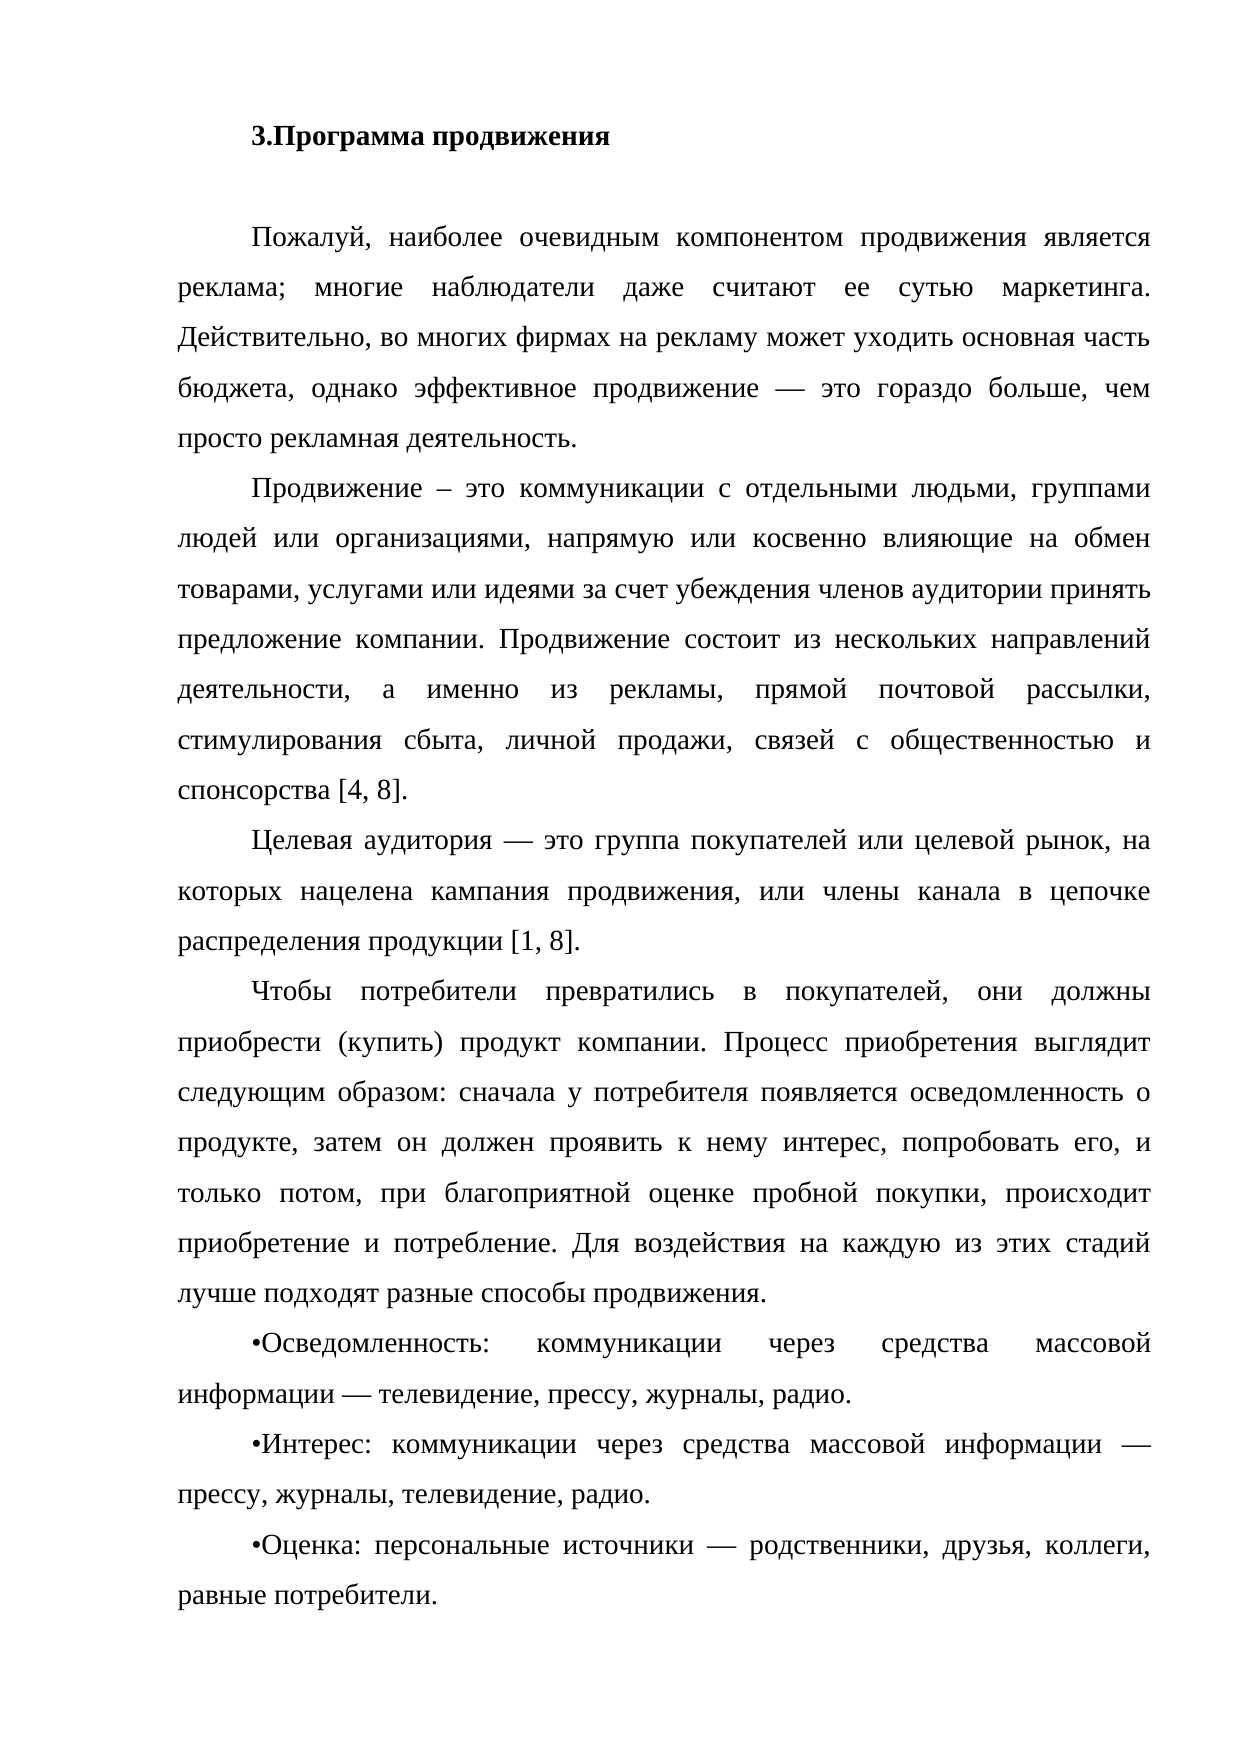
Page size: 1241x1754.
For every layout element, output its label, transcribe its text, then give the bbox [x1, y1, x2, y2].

text •Осведомленность: коммуникации через средства массовой информации — телевидение, прессу, журналы, радио. [177, 1326, 1152, 1409]
text Целевая аудитория — это группа покупателей или целевой рынок, на которых нацелена кампания продвижения, или члены канала в цепочке распределения продукции [1, 8]. [177, 822, 1152, 957]
text Пожалуй, наиболее очевидным компонентом продвижения является реклама; многие наблюдатели даже считают ее сутью маркетинга. Действительно, во многих фирмах на рекламу может уходить основная часть бюджета, однако эффективное продвижение — это гораздо больше, чем просто рекламная деятельность. [177, 219, 1152, 453]
text •Оценка: персональные источники — родственники, друзья, коллеги, равные потребители. [177, 1527, 1152, 1611]
text •Интерес: коммуникации через средства массовой информации — прессу, журналы, телевидение, радио. [177, 1426, 1152, 1510]
text 3.Программа продвижения [177, 118, 1152, 152]
text Чтобы потребители превратились в покупателей, они должны приобрести (купить) продукт компании. Процесс приобретения выглядит следующим образом: сначала у потребителя появляется осведомленность о продукте, затем он должен проявить к нему интерес, попробовать его, и только потом, при благоприятной оценке пробной покупки, происходит приобретение и потребление. Для воздействия на каждую из этих стадий лучше подходят разные способы продвижения. [177, 973, 1152, 1309]
text Продвижение – это коммуникации с отдельными людьми, группами людей или организациями, напрямую или косвенно влияющие на обмен товарами, услугами или идеями за счет убеждения членов аудитории принять предложение компании. Продвижение состоит из нескольких направлений деятельности, а именно из рекламы, прямой почтовой рассылки, стимулирования сбыта, личной продажи, связей с общественностью и спонсорства [4, 8]. [177, 470, 1152, 806]
